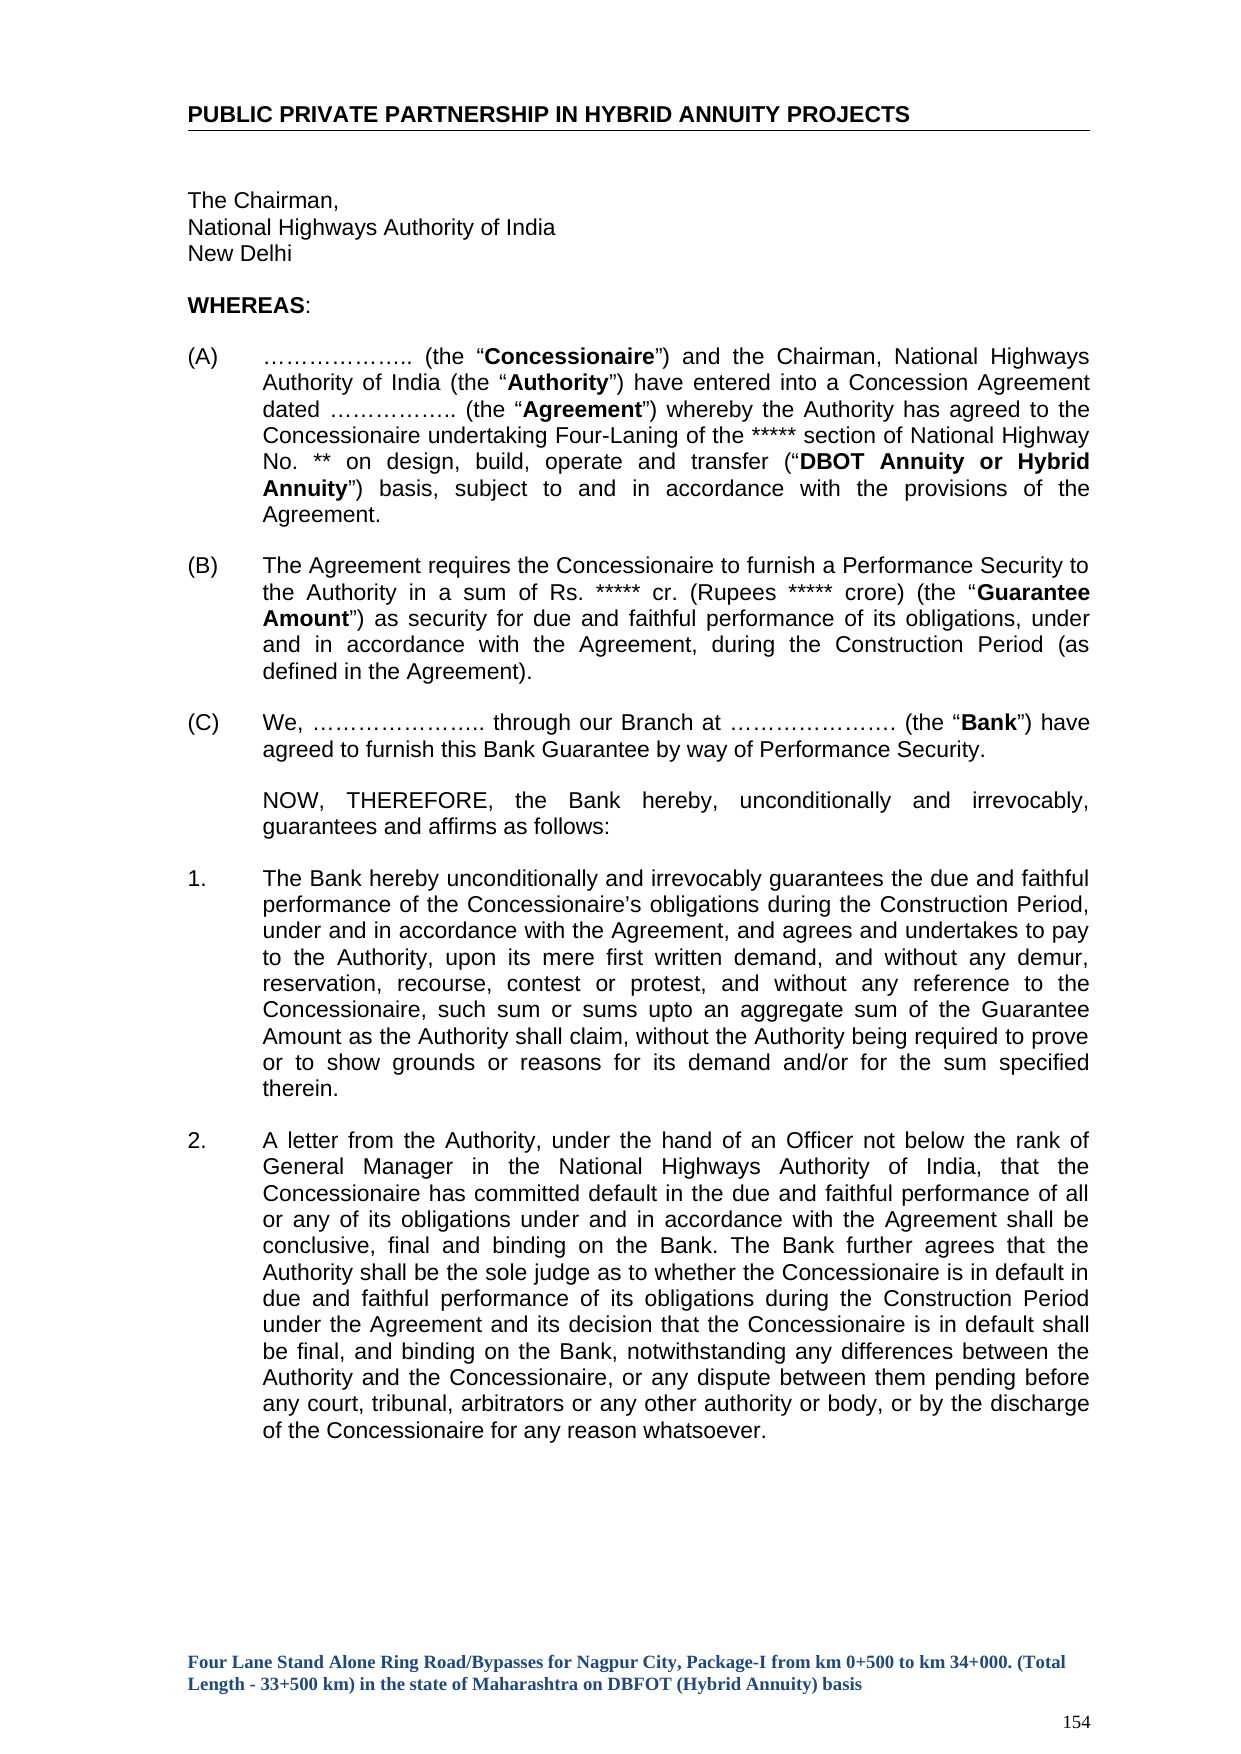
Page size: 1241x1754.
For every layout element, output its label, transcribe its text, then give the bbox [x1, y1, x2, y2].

subtitle National Highways Authority of India [187, 214, 1090, 240]
subtitle WHEREAS: [187, 292, 1090, 318]
subtitle 1. The Bank hereby unconditionally and irrevocably guarantees the due and faithful performance of the Concessionaire’s obligations during the Construction Period, under and in accordance with the Agreement, and agrees and undertakes to pay to the Authority, upon its mere first written demand, and without any demur, reservation, recourse, contest or protest, and without any reference to the Concessionaire, such sum or sums upto an aggregate sum of the Guarantee Amount as the Authority shall claim, without the Authority being required to prove or to show grounds or reasons for its demand and/or for the sum specified therein. [187, 864, 1090, 1102]
subtitle (A) ……………….. (the “Concessionaire”) and the Chairman, National Highways Authority of India (the “Authority”) have entered into a Concession Agreement dated …………….. (the “Agreement”) whereby the Authority has agreed to the Concessionaire undertaking Four-Laning of the ***** section of National Highway No. ** on design, build, operate and transfer (“DBOT Annuity or Hybrid Annuity”) basis, subject to and in accordance with the provisions of the Agreement. [187, 343, 1090, 527]
subtitle The Chairman, [187, 187, 1090, 214]
subtitle NOW, THEREFORE, the Bank hereby, unconditionally and irrevocably, guarantees and affirms as follows: [262, 787, 1090, 839]
subtitle (C) We, ………………….. through our Branch at …………………. (the “Bank”) have agreed to furnish this Bank Guarantee by way of Performance Security. [187, 709, 1090, 762]
subtitle New Delhi [187, 240, 1090, 267]
subtitle 2. A letter from the Authority, under the hand of an Officer not below the rank of General Manager in the National Highways Authority of India, that the Concessionaire has committed default in the due and faithful performance of all or any of its obligations under and in accordance with the Agreement shall be conclusive, final and binding on the Bank. The Bank further agrees that the Authority shall be the sole judge as to whether the Concessionaire is in default in due and faithful performance of its obligations during the Construction Period under the Agreement and its decision that the Concessionaire is in default shall be final, and binding on the Bank, notwithstanding any differences between the Authority and the Concessionaire, or any dispute between them pending before any court, tribunal, arbitrators or any other authority or body, or by the discharge of the Concessionaire for any reason whatsoever. [187, 1127, 1090, 1443]
subtitle (B) The Agreement requires the Concessionaire to furnish a Performance Security to the Authority in a sum of Rs. ***** cr. (Rupees ***** crore) (the “Guarantee Amount”) as security for due and faithful performance of its obligations, under and in accordance with the Agreement, during the Construction Period (as defined in the Agreement). [187, 552, 1090, 684]
